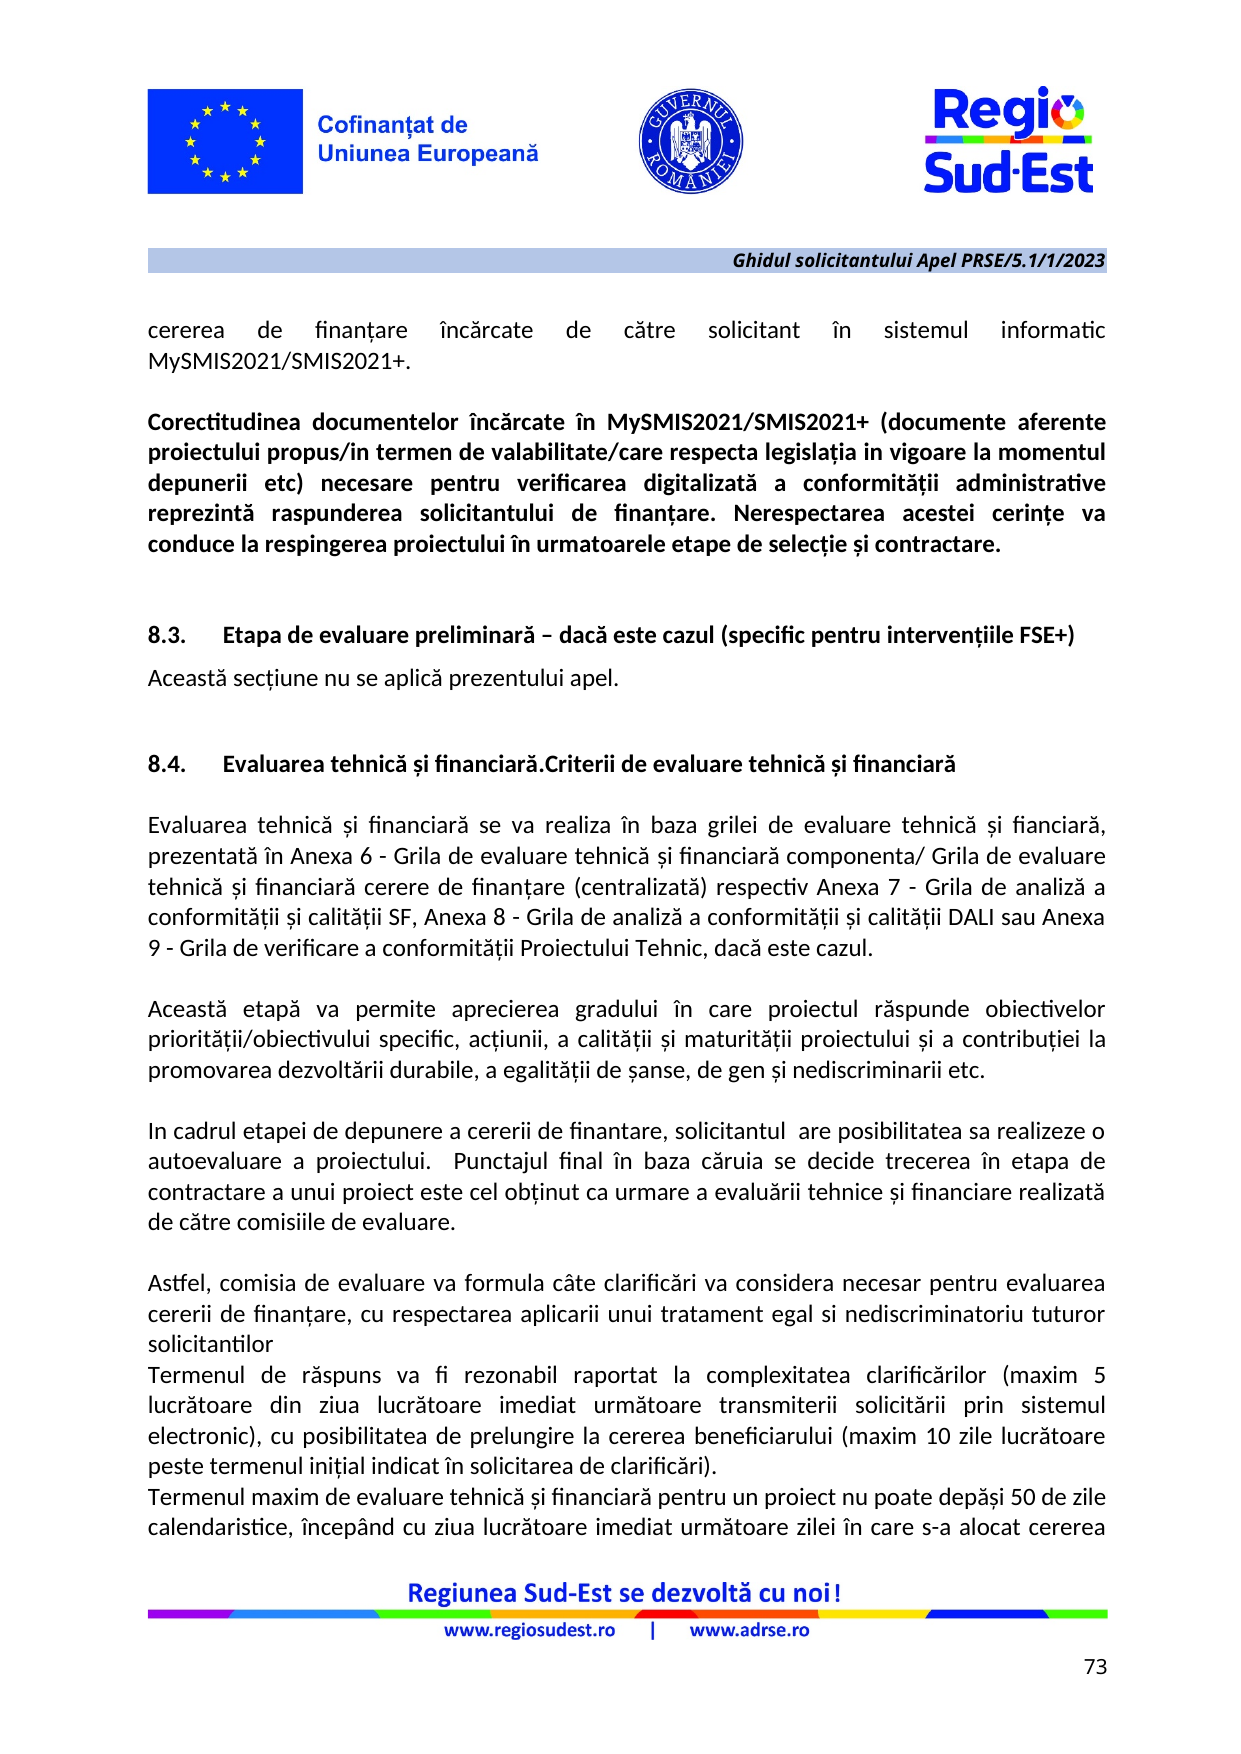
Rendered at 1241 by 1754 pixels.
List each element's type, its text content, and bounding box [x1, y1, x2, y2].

subtitle Etapa de evaluare preliminară – dacă este cazul (specific pentru intervențiile FSE+) [148, 619, 1107, 650]
text Această secțiune nu se aplică prezentului apel. [148, 662, 1107, 693]
picture [147, 86, 1093, 195]
text Astfel, comisia de evaluare va formula câte clarificări va considera necesar pentru evaluarea cererii de finanțare, cu respectarea aplicarii unui tratament egal si nediscriminatoriu tuturor solicitantilor [148, 1267, 1107, 1359]
picture [147, 1582, 1108, 1640]
text In cadrul etapei de depunere a cererii de finantare, solicitantul are posibilitatea sa realizeze o autoevaluare a proiectului. Punctajul final în baza căruia se decide trecerea în etapa de contractare a unui proiect este cel obținut ca urmare a evaluării tehnice și financiare realizată de către comisiile de evaluare. [148, 1115, 1107, 1237]
subtitle Evaluarea tehnică și financiară.Criterii de evaluare tehnică și financiară [148, 748, 1107, 779]
text Termenul de răspuns va fi rezonabil raportat la complexitatea clarificărilor (maxim 5 lucrătoare din ziua lucrătoare imediat următoare transmiterii solicitării prin sistemul electronic), cu posibilitatea de prelungire la cererea beneficiarului (maxim 10 zile lucrătoare peste termenul inițial indicat în solicitarea de clarificări). [148, 1359, 1107, 1481]
text Această etapă va permite aprecierea gradului în care proiectul răspunde obiectivelor priorității/obiectivului specific, acțiunii, a calităţii și maturității proiectului și a contribuției la promovarea dezvoltării durabile, a egalității de şanse, de gen și nediscriminarii etc. [148, 993, 1107, 1084]
text Evaluarea tehnică și financiară se va realiza în baza grilei de evaluare tehnică și fianciară, prezentată în Anexa 6 - Grila de evaluare tehnică şi financiară componenta/ Grila de evaluare tehnică și financiară cerere de finanţare (centralizată) respectiv Anexa 7 - Grila de analiză a conformității și calității SF, Anexa 8 - Grila de analiză a conformității și calității DALI sau Anexa 9 - Grila de verificare a conformității Proiectului Tehnic, dacă este cazul. [148, 809, 1107, 962]
text Corectitudinea documentelor încărcate în MySMIS2021/SMIS2021+ (documente aferente proiectului propus/in termen de valabilitate/care respecta legislația in vigoare la momentul depunerii etc) necesare pentru verificarea digitalizată a conformității administrative reprezintă raspunderea solicitantului de finanțare. Nerespectarea acestei cerințe va conduce la respingerea proiectului în urmatoarele etape de selecție și contractare. [148, 406, 1107, 558]
